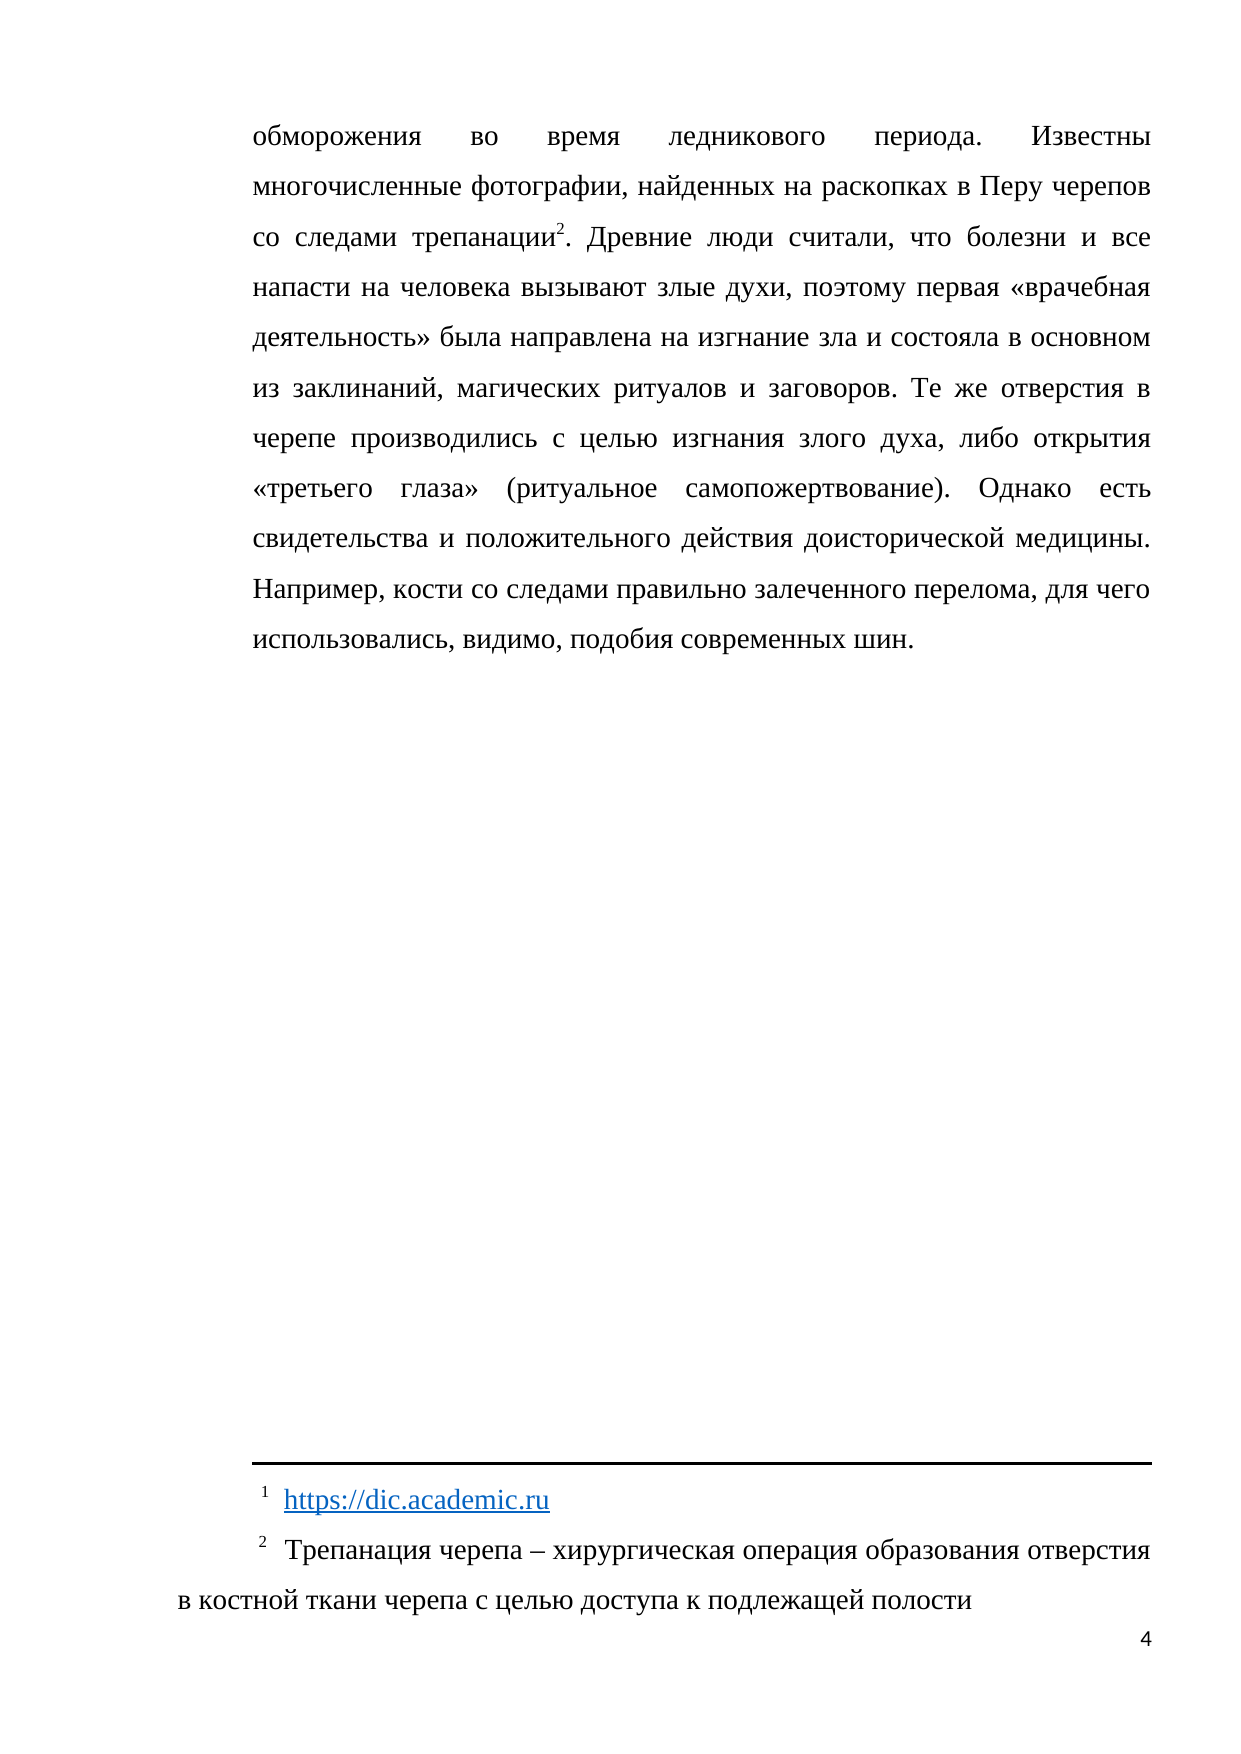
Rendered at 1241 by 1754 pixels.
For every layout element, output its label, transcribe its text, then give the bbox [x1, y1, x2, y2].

list 1 https://dic.academic.ru [252, 1482, 1152, 1515]
text 2 Трепанация черепа – хирургическая операция образования отверстия в костной ткани черепа с целью доступа к подлежащей полости [177, 1532, 1152, 1616]
list обморожения во время ледникового периода. Известны многочисленные фотографии, найденных на раскопках в Перу черепов со следами трепанации2. Древние люди считали, что болезни и все напасти на человека вызывают злые духи, поэтому первая «врачебная деятельность» была направлена на изгнание зла и состояла в основном из заклинаний, магических ритуалов и заговоров. Те же отверстия в черепе производились с целью изгнания злого духа, либо открытия «третьего глаза» (ритуальное самопожертвование). Однако есть свидетельства и положительного действия доисторической медицины. Например, кости со следами правильно залеченного перелома, для чего использовались, видимо, подобия современных шин. [252, 118, 1152, 655]
